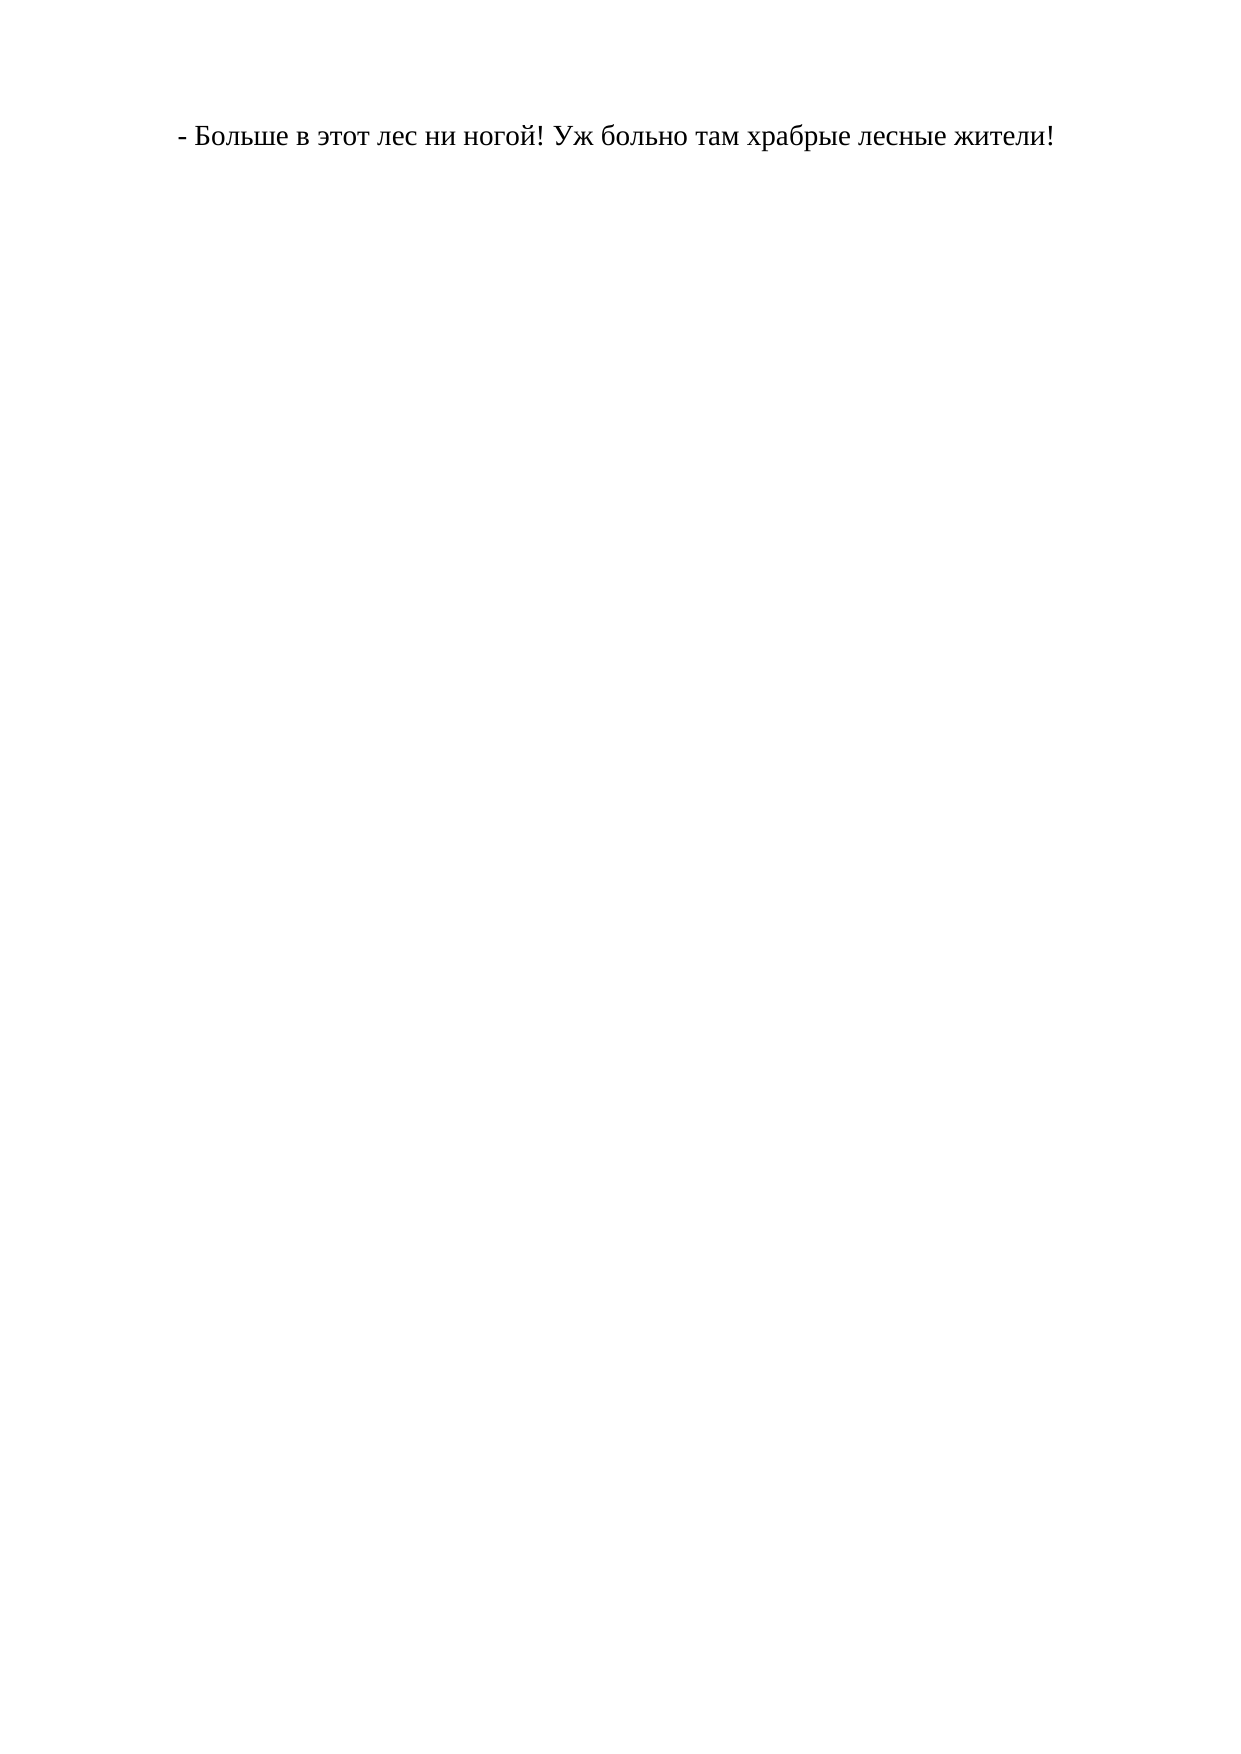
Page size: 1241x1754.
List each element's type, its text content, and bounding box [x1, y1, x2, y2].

text - Больше в этот лес ни ногой! Уж больно там храбрые лесные жители! [177, 118, 1152, 152]
